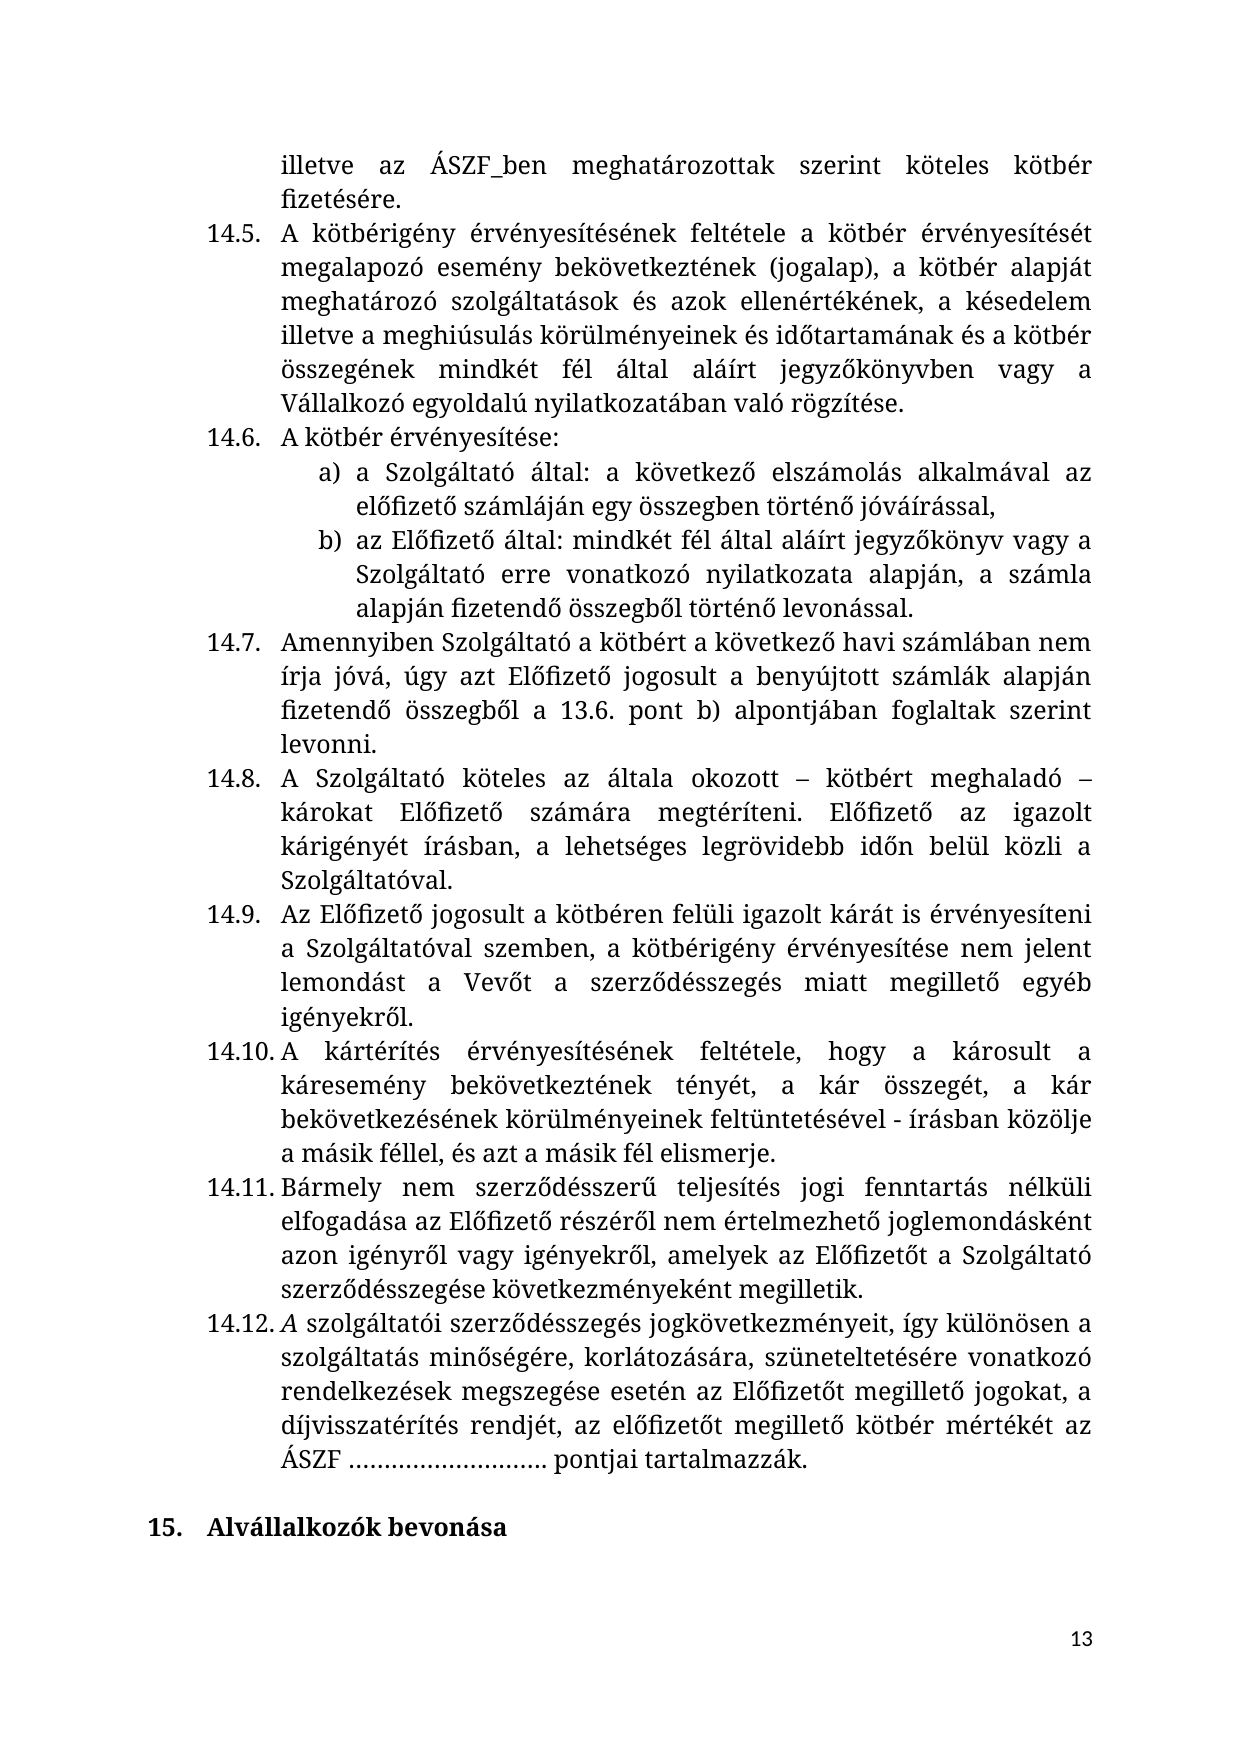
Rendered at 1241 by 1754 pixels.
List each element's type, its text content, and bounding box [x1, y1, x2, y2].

list A kártérítés érvényesítésének feltétele, hogy a károsult a káresemény bekövetkeztének tényét, a kár összegét, a kár bekövetkezésének körülményeinek feltüntetésével - írásban közölje a másik féllel, és azt a másik fél elismerje. [207, 1033, 1093, 1169]
list Alvállalkozók bevonása [148, 1510, 1093, 1544]
list az Előfizető által: mindkét fél által aláírt jegyzőkönyv vagy a Szolgáltató erre vonatkozó nyilatkozata alapján, a számla alapján fizetendő összegből történő levonással. [318, 522, 1093, 624]
list A kötbér érvényesítése: [207, 420, 1093, 454]
list A kötbérigény érvényesítésének feltétele a kötbér érvényesítését megalapozó esemény bekövetkeztének (jogalap), a kötbér alapját meghatározó szolgáltatások és azok ellenértékének, a késedelem illetve a meghiúsulás körülményeinek és időtartamának és a kötbér összegének mindkét fél által aláírt jegyzőkönyvben vagy a Vállalkozó egyoldalú nyilatkozatában való rögzítése. [207, 216, 1093, 420]
list Az Előfizető jogosult a kötbéren felüli igazolt kárát is érvényesíteni a Szolgáltatóval szemben, a kötbérigény érvényesítése nem jelent lemondást a Vevőt a szerződésszegés miatt megillető egyéb igényekről. [207, 897, 1093, 1033]
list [207, 148, 1093, 216]
list A szolgáltatói szerződésszegés jogkövetkezményeit, így különösen a szolgáltatás minőségére, korlátozására, szüneteltetésére vonatkozó rendelkezések megszegése esetén az Előfizetőt megillető jogokat, a díjvisszatérítés rendjét, az előfizetőt megillető kötbér mértékét az ÁSZF ………………………. pontjai tartalmazzák. [207, 1306, 1093, 1476]
list a Szolgáltató által: a következő elszámolás alkalmával az előfizető számláján egy összegben történő jóváírással, [318, 454, 1093, 522]
list Bármely nem szerződésszerű teljesítés jogi fenntartás nélküli elfogadása az Előfizető részéről nem értelmezhető joglemondásként azon igényről vagy igényekről, amelyek az Előfizetőt a Szolgáltató szerződésszegése következményeként megilletik. [207, 1169, 1093, 1306]
list Amennyiben Szolgáltató a kötbért a következő havi számlában nem írja jóvá, úgy azt Előfizető jogosult a benyújtott számlák alapján fizetendő összegből a 13.6. pont b) alpontjában foglaltak szerint levonni. [207, 624, 1093, 761]
list A Szolgáltató köteles az általa okozott – kötbért meghaladó – károkat Előfizető számára megtéríteni. Előfizető az igazolt kárigényét írásban, a lehetséges legrövidebb időn belül közli a Szolgáltatóval. [207, 761, 1093, 897]
